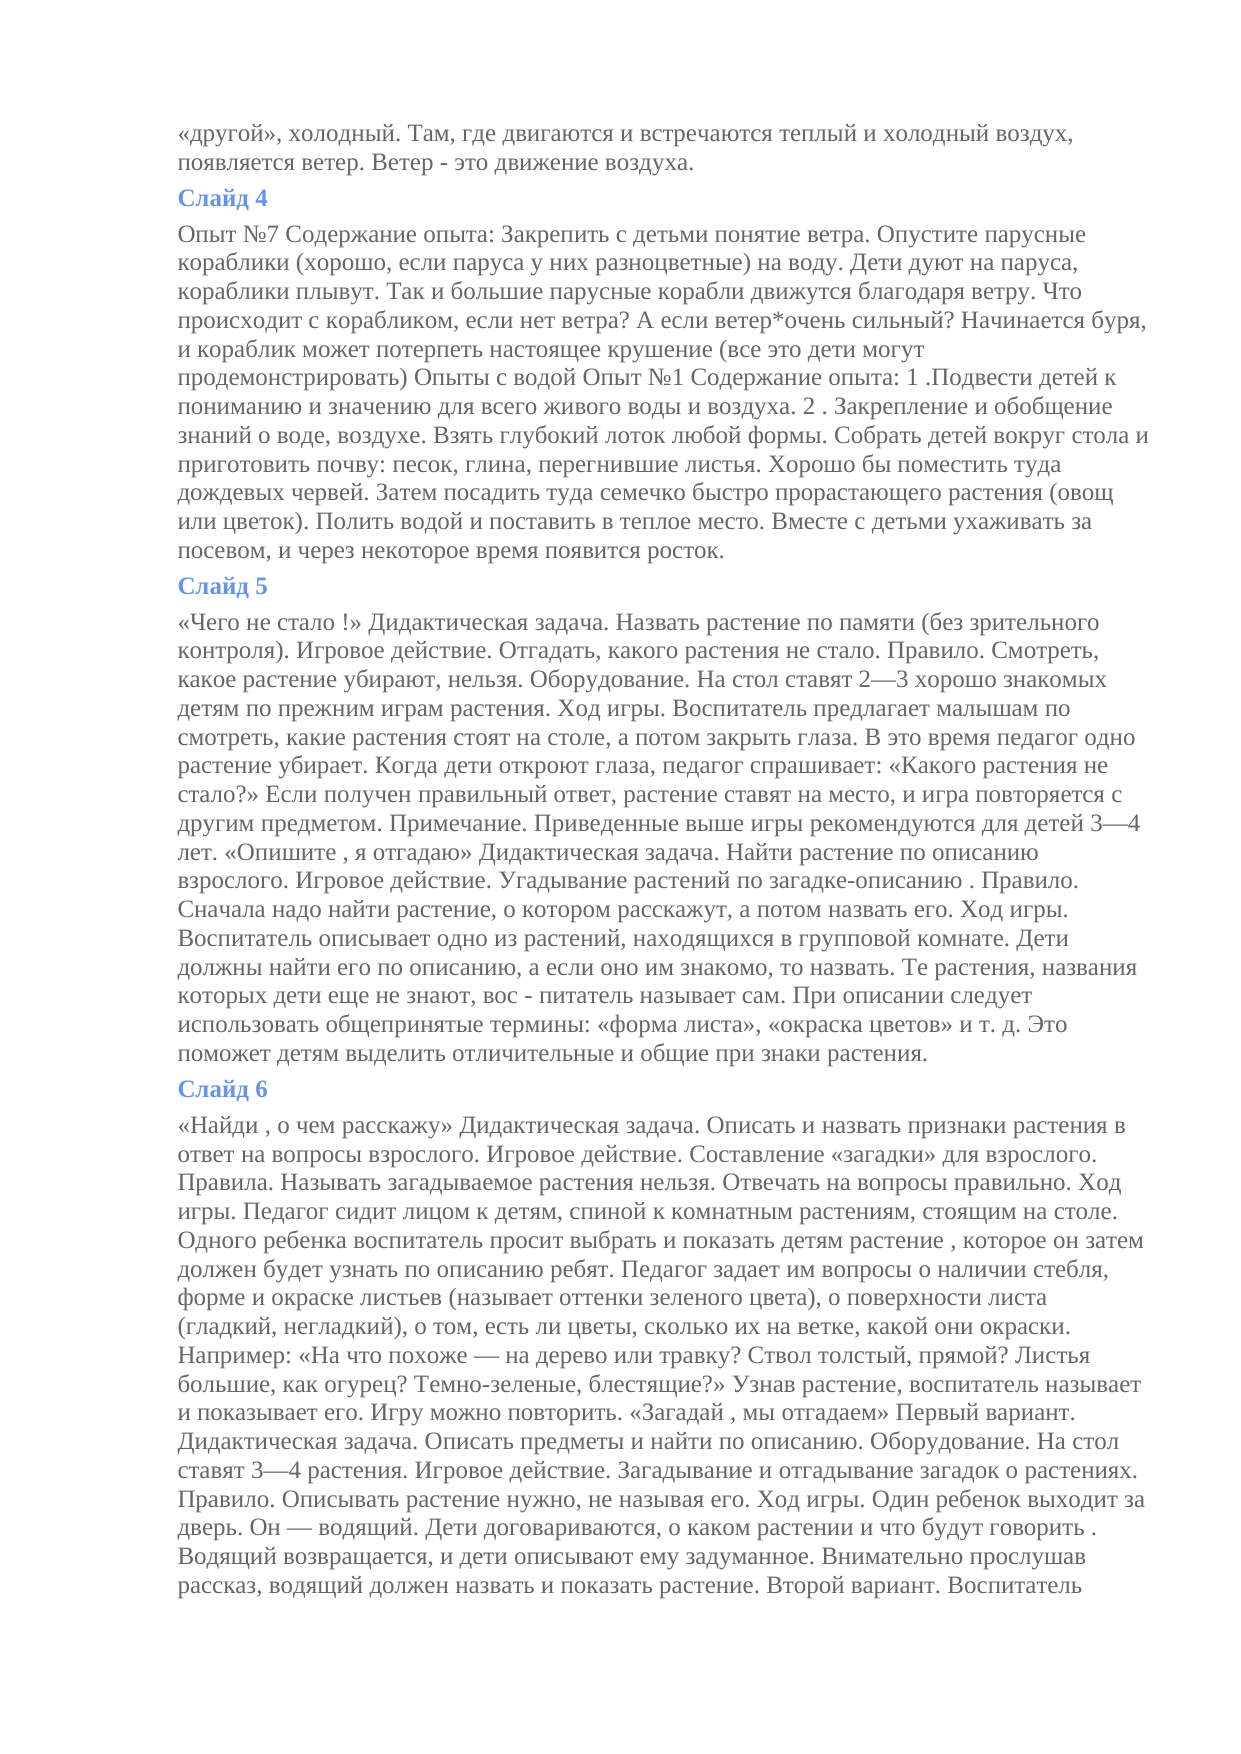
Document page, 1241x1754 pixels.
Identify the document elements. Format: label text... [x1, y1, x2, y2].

text Слайд 6 [177, 1074, 1152, 1103]
text Опыт №7 Содержание опыта: Закрепить с детьми понятие ветра. Опустите парусные кораблики (хорошо, если паруса у них разноцветные) на воду. Дети дуют на паруса, кораблики плывут. Так и большие парусные корабли движутся благодаря ветру. Что происходит с корабликом, если нет ветра? А если ветер*очень сильный? Начинается буря, и кораблик может потерпеть настоящее крушение (все это дети могут продемонстрировать) Опыты с водой Опыт №1 Содержание опыта: 1 .Подвести детей к пониманию и значению для всего живого воды и воздуха. 2 . Закрепление и обобщение знаний о воде, воздухе. Взять глубокий лоток любой формы. Собрать детей вокруг стола и приготовить почву: песок, глина, перегнившие листья. Хорошо бы поместить туда дождевых червей. Затем посадить туда семечко быстро прорастающего растения (овощ или цветок). Полить водой и поставить в теплое место. Вместе с детьми ухаживать за посевом, и через некоторое время появится росток. [177, 219, 1152, 564]
text Слайд 4 [177, 183, 1152, 212]
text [177, 1110, 1152, 1599]
text «Чего не стало !» Дидактическая задача. Назвать растение по памяти (без зрительного контроля). Игровое действие. Отгадать, какого растения не стало. Правило. Смотреть, какое растение убирают, нельзя. Оборудование. На стол ставят 2—3 хорошо знакомых детям по прежним играм растения. Ход игры. Воспитатель предлагает малышам по смотреть, какие растения стоят на столе, а потом закрыть глаза. В это время педагог одно растение убирает. Когда дети откроют глаза, педагог спрашивает: «Какого растения не стало?» Если получен правильный ответ, растение ставят на место, и игра повторяется с другим предметом. Примечание. Приведенные выше игры рекомендуются для детей 3—4 лет. «Опишите , я отгадаю» Дидактическая задача. Найти растение по описанию взрослого. Игровое действие. Угадывание растений по загадке-описанию . Правило. Сначала надо найти растение, о котором расскажут, а потом назвать его. Ход игры. Воспитатель описывает одно из растений, находящихся в групповой комнате. Дети должны найти его по описанию, а если оно им знакомо, то назвать. Те растения, названия которых дети еще не знают, вос - питатель называет сам. При описании следует использовать общепринятые термины: «форма листа», «окраска цветов» и т. д. Это поможет детям выделить отличительные и общие при знаки растения. [177, 607, 1152, 1067]
text Слайд 5 [177, 571, 1152, 600]
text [177, 118, 1152, 176]
